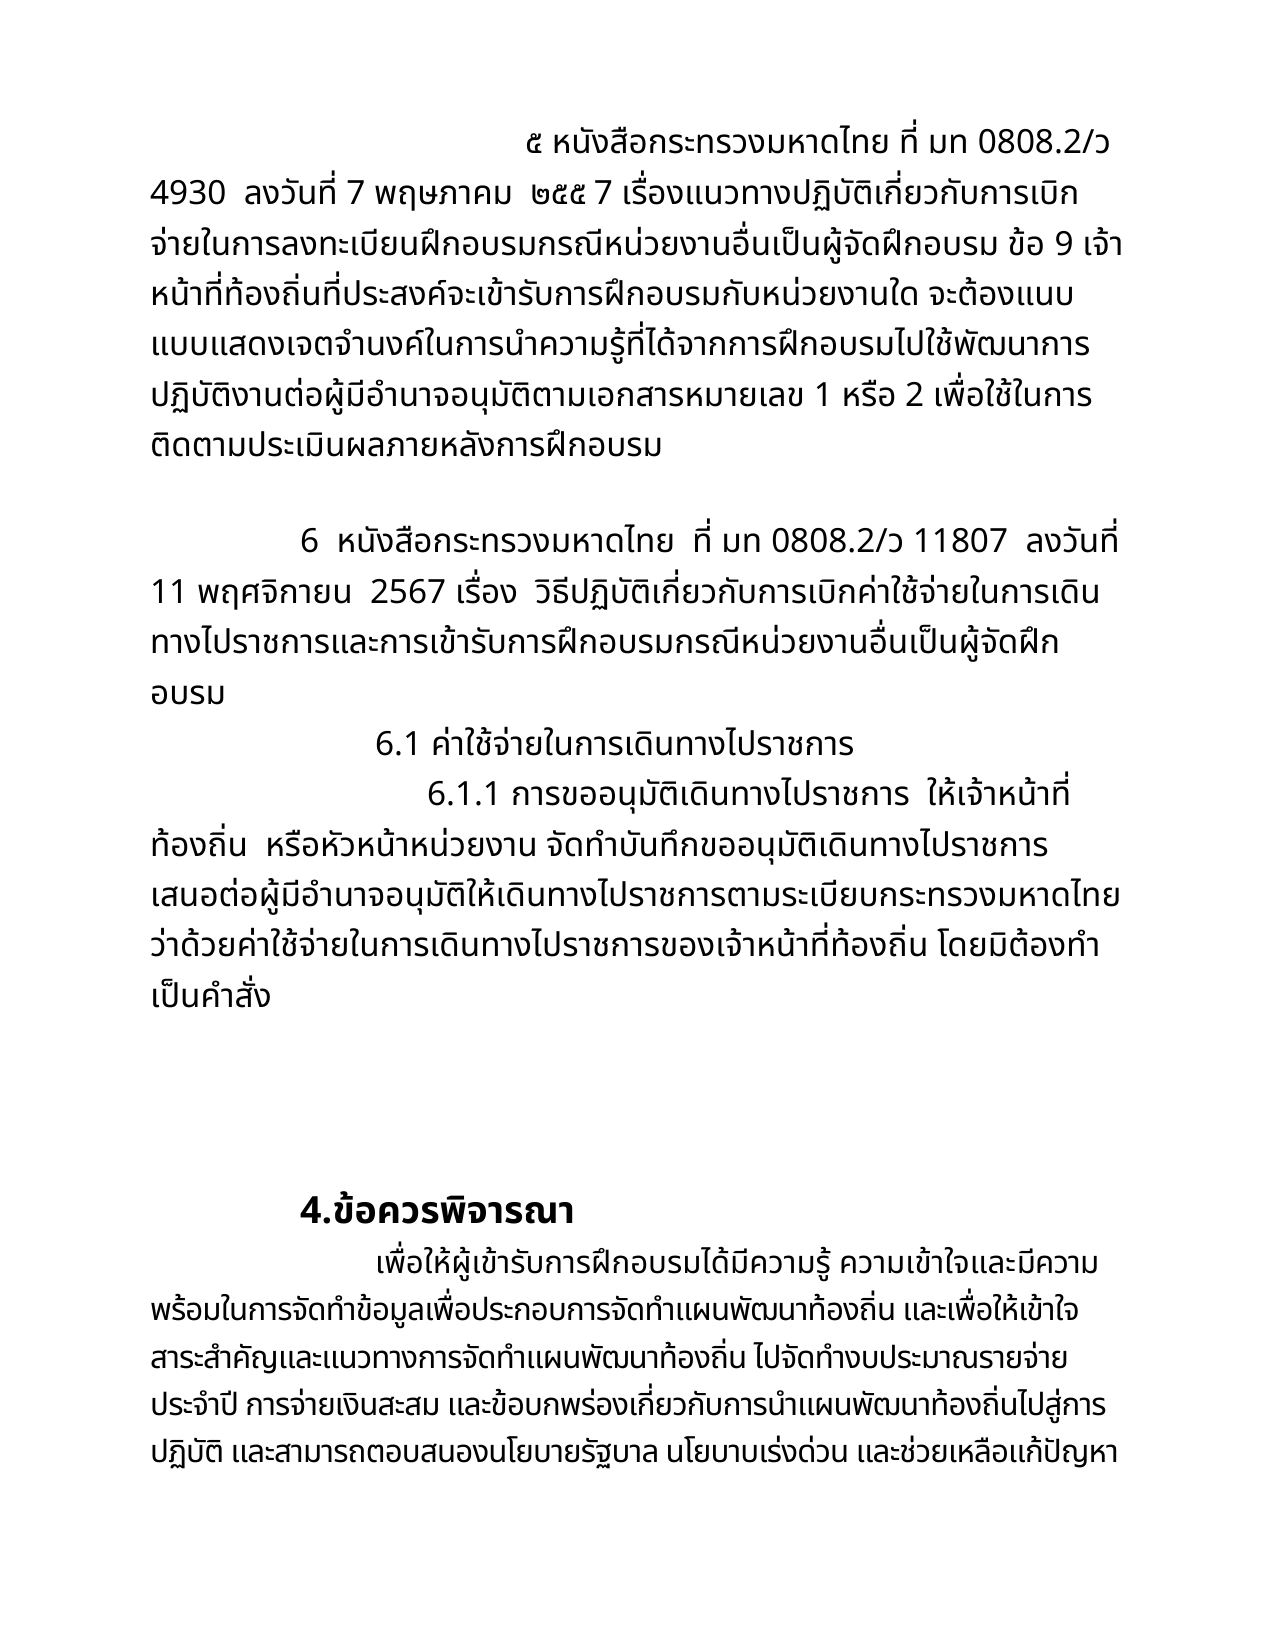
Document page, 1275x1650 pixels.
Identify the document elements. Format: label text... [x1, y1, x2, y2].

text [150, 118, 1125, 472]
text 6 หนังสือกระทรวงมหาดไทย ที่ มท 0808.2/ว 11807 ลงวันที่ 11 พฤศจิกายน 2567 เรื่อง วิธีปฏิบัติเกี่ยวกับการเบิกค่าใช้จ่ายในการเดินทางไปราชการและการเข้ารับการฝึกอบรมกรณีหน่วยงานอื่นเป็นผู้จัดฝึกอบรม [150, 517, 1125, 719]
text 4.ข้อควรพิจารณา [225, 1183, 1125, 1241]
text 6.1.1 การขออนุมัติเดินทางไปราชการ ให้เจ้าหน้าที่ท้องถิ่น หรือหัวหน้าหน่วยงาน จัดทำบันทึกขออนุมัติเดินทางไปราชการ เสนอต่อผู้มีอำนาจอนุมัติให้เดินทางไปราชการตามระเบียบกระทรวงมหาดไทยว่าด้วยค่าใช้จ่ายในการเดินทางไปราชการของเจ้าหน้าที่ท้องถิ่น โดยมิต้องทำเป็นคำสั่ง [150, 770, 1125, 1022]
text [150, 1241, 1125, 1476]
text 6.1 ค่าใช้จ่ายในการเดินทางไปราชการ [150, 719, 1125, 770]
